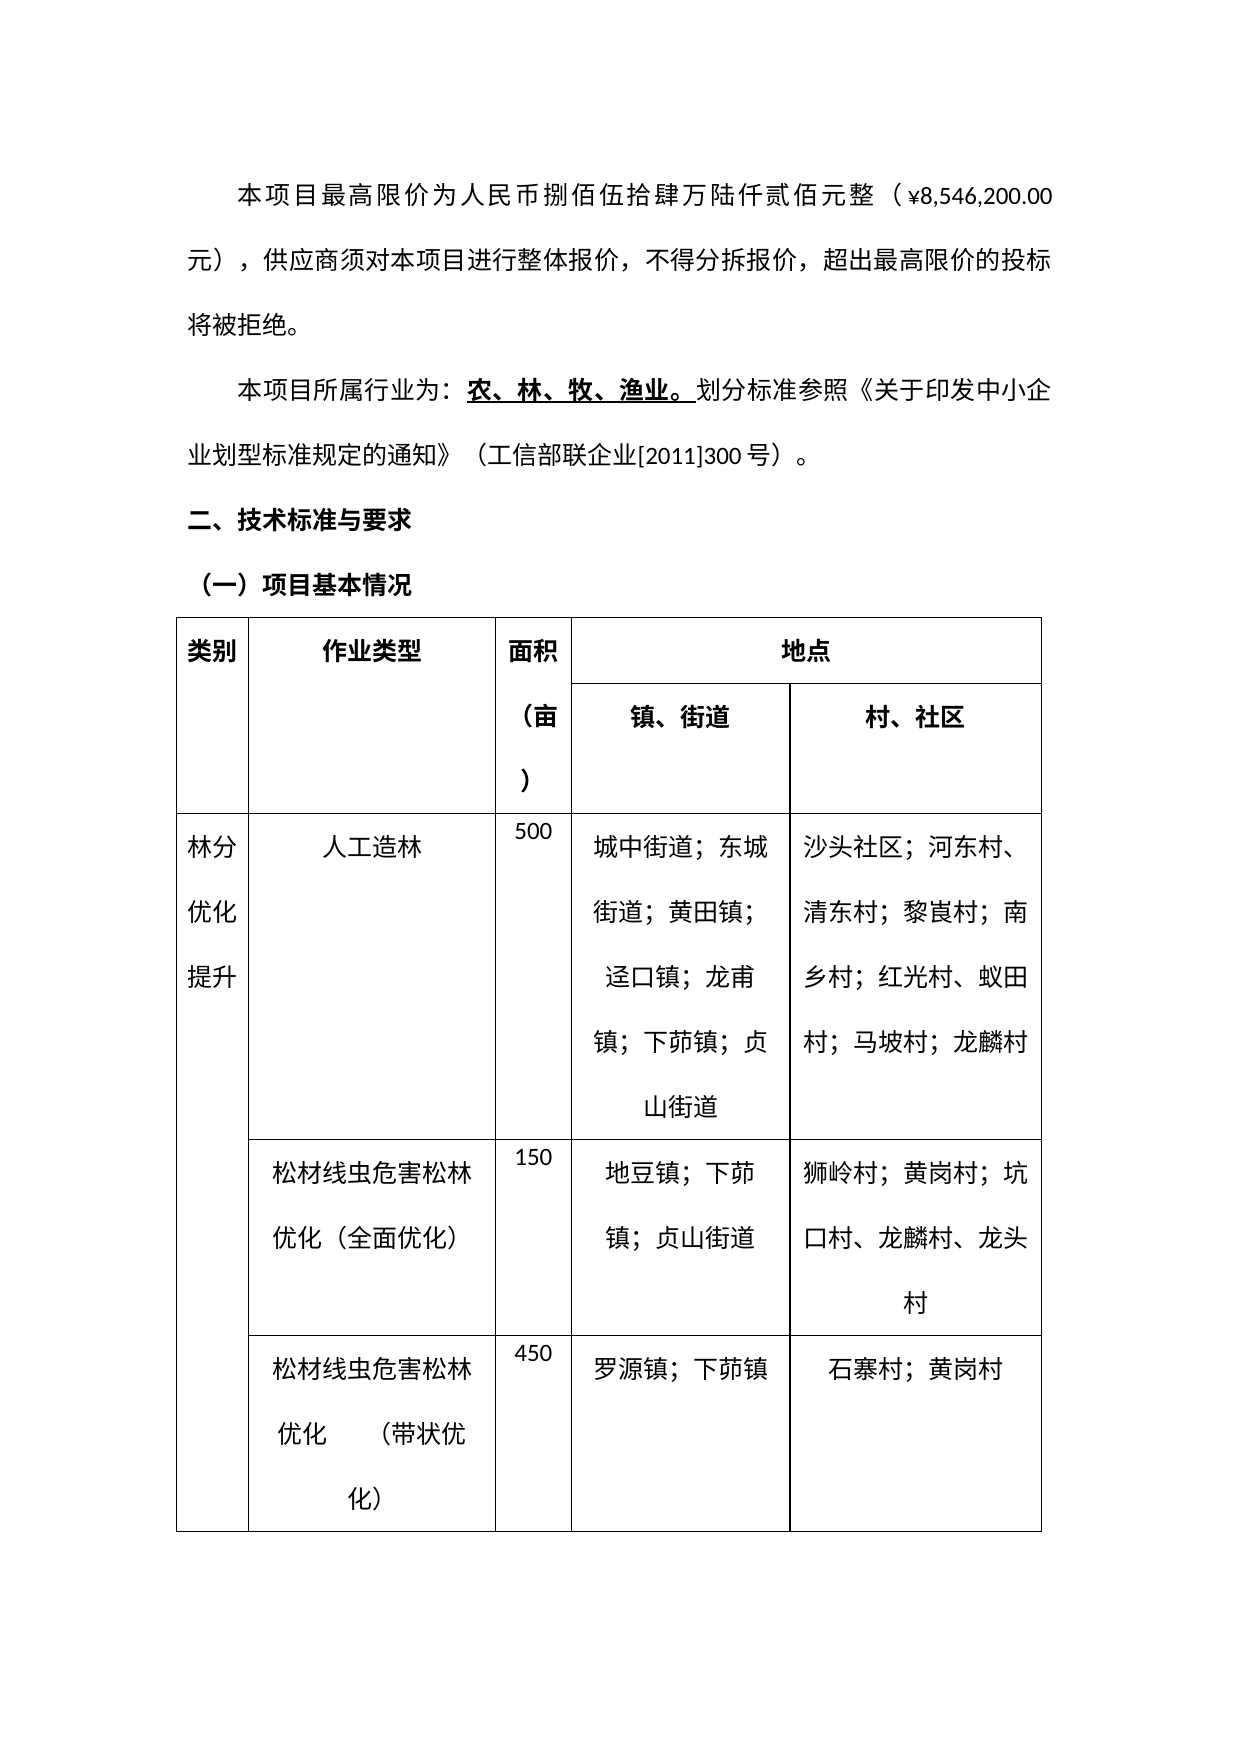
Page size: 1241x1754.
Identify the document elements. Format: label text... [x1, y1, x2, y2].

table_cell 150 [496, 1140, 571, 1335]
table_cell 城中街道；东城街道；黄田镇；迳口镇；龙甫镇；下茆镇；贞山街道 [572, 814, 789, 1139]
table_cell 地豆镇；下茆镇；贞山街道 [572, 1140, 789, 1335]
table_header 面积 （亩） [496, 618, 571, 813]
text 本项目所属行业为：农、林、牧、渔业。划分标准参照《关于印发中小企业划型标准规定的通知》（工信部联企业[2011]300号）。 [187, 357, 1053, 487]
table_cell 450 [496, 1336, 571, 1531]
table_cell 松材线虫危害松林优化（全面优化） [249, 1140, 495, 1335]
table_cell 林分优化提升 [177, 814, 248, 1531]
table_header 作业类型 [249, 618, 495, 813]
table_cell 松材线虫危害松林优化 （带状优化） [249, 1336, 495, 1531]
text 本项目最高限价为人民币捌佰伍拾肆万陆仟贰佰元整（¥8,546,200.00元），供应商须对本项目进行整体报价，不得分拆报价，超出最高限价的投标将被拒绝。 [187, 162, 1053, 357]
table_cell 狮岭村；黄岗村；坑口村、龙麟村、龙头村 [791, 1140, 1041, 1335]
table_cell 罗源镇；下茆镇 [572, 1336, 789, 1531]
table_header 类别 [177, 618, 248, 813]
table_cell 500 [496, 814, 571, 1139]
table_header 地点 [572, 618, 1041, 683]
table_cell 沙头社区；河东村、清东村；黎崀村；南乡村；红光村、蚁田村；马坡村；龙麟村 [791, 814, 1041, 1139]
table_cell 村、社区 [791, 684, 1041, 813]
table_cell 镇、街道 [572, 684, 789, 813]
text 二、技术标准与要求 [187, 487, 1053, 552]
text （一）项目基本情况 [187, 552, 1053, 617]
table_cell 石寨村；黄岗村 [791, 1336, 1041, 1531]
table_cell 人工造林 [249, 814, 495, 1139]
